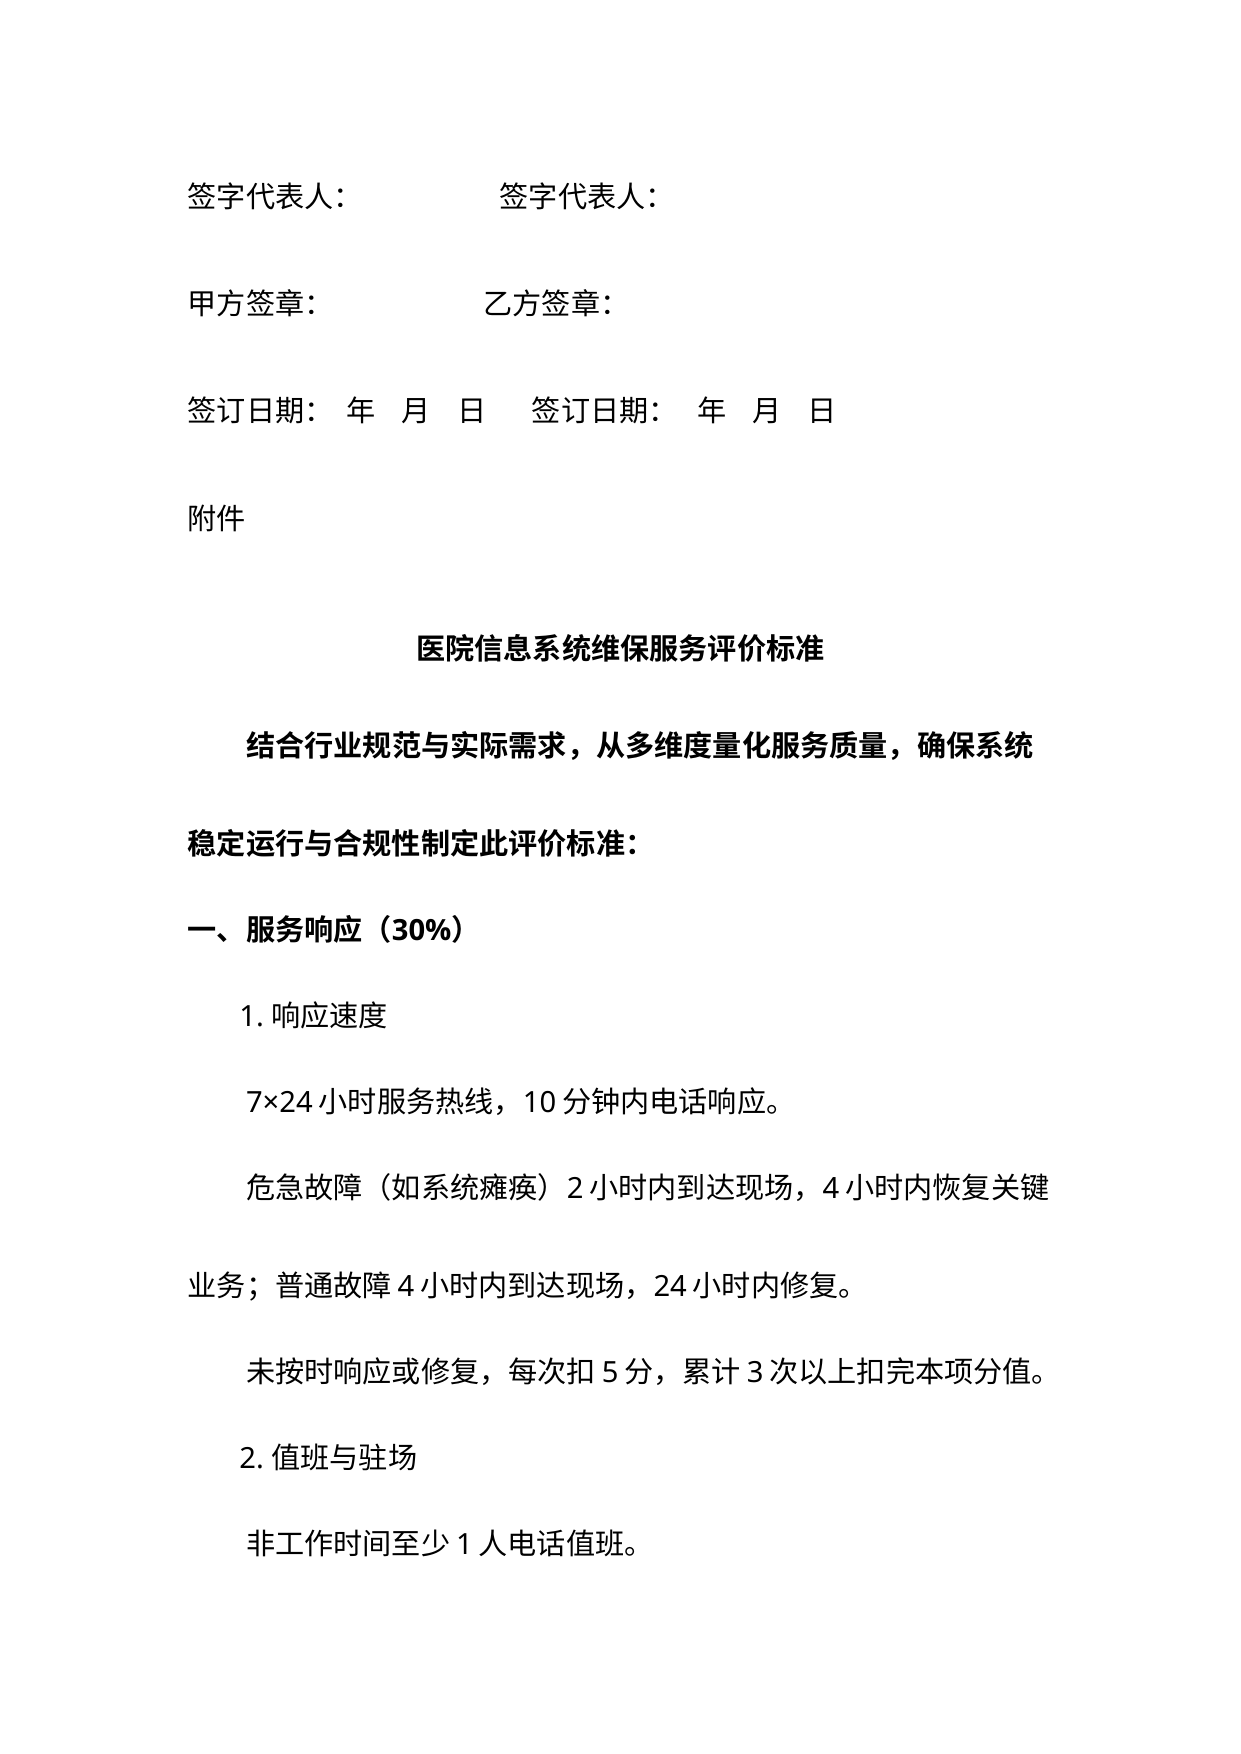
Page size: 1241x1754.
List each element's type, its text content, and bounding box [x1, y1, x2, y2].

text 医院信息系统维保服务评价标准 [187, 614, 1053, 679]
text 签字代表人： 签字代表人： [187, 162, 1053, 227]
text 甲方签章： 乙方签章： [187, 269, 1053, 334]
text 危急故障（如系统瘫痪）2小时内到达现场，4小时内恢复关键业务；普通故障4小时内到达现场，24小时内修复。 [187, 1153, 1053, 1316]
text 结合行业规范与实际需求，从多维度量化服务质量，确保系统稳定运行与合规性制定此评价标准： [187, 711, 1053, 874]
text 附件 [187, 484, 1053, 549]
text 未按时响应或修复，每次扣5分，累计3次以上扣完本项分值。 [187, 1337, 1053, 1402]
text 7×24小时服务热线，10分钟内电话响应。 [187, 1067, 1053, 1132]
text 1. 响应速度 [187, 981, 1053, 1046]
text 2. 值班与驻场 [187, 1423, 1053, 1488]
text 一、服务响应（30%） [187, 895, 1053, 960]
text 签订日期： 年 月 日 签订日期： 年 月 日 [187, 377, 1053, 442]
text 非工作时间至少1人电话值班。 [187, 1509, 1053, 1574]
